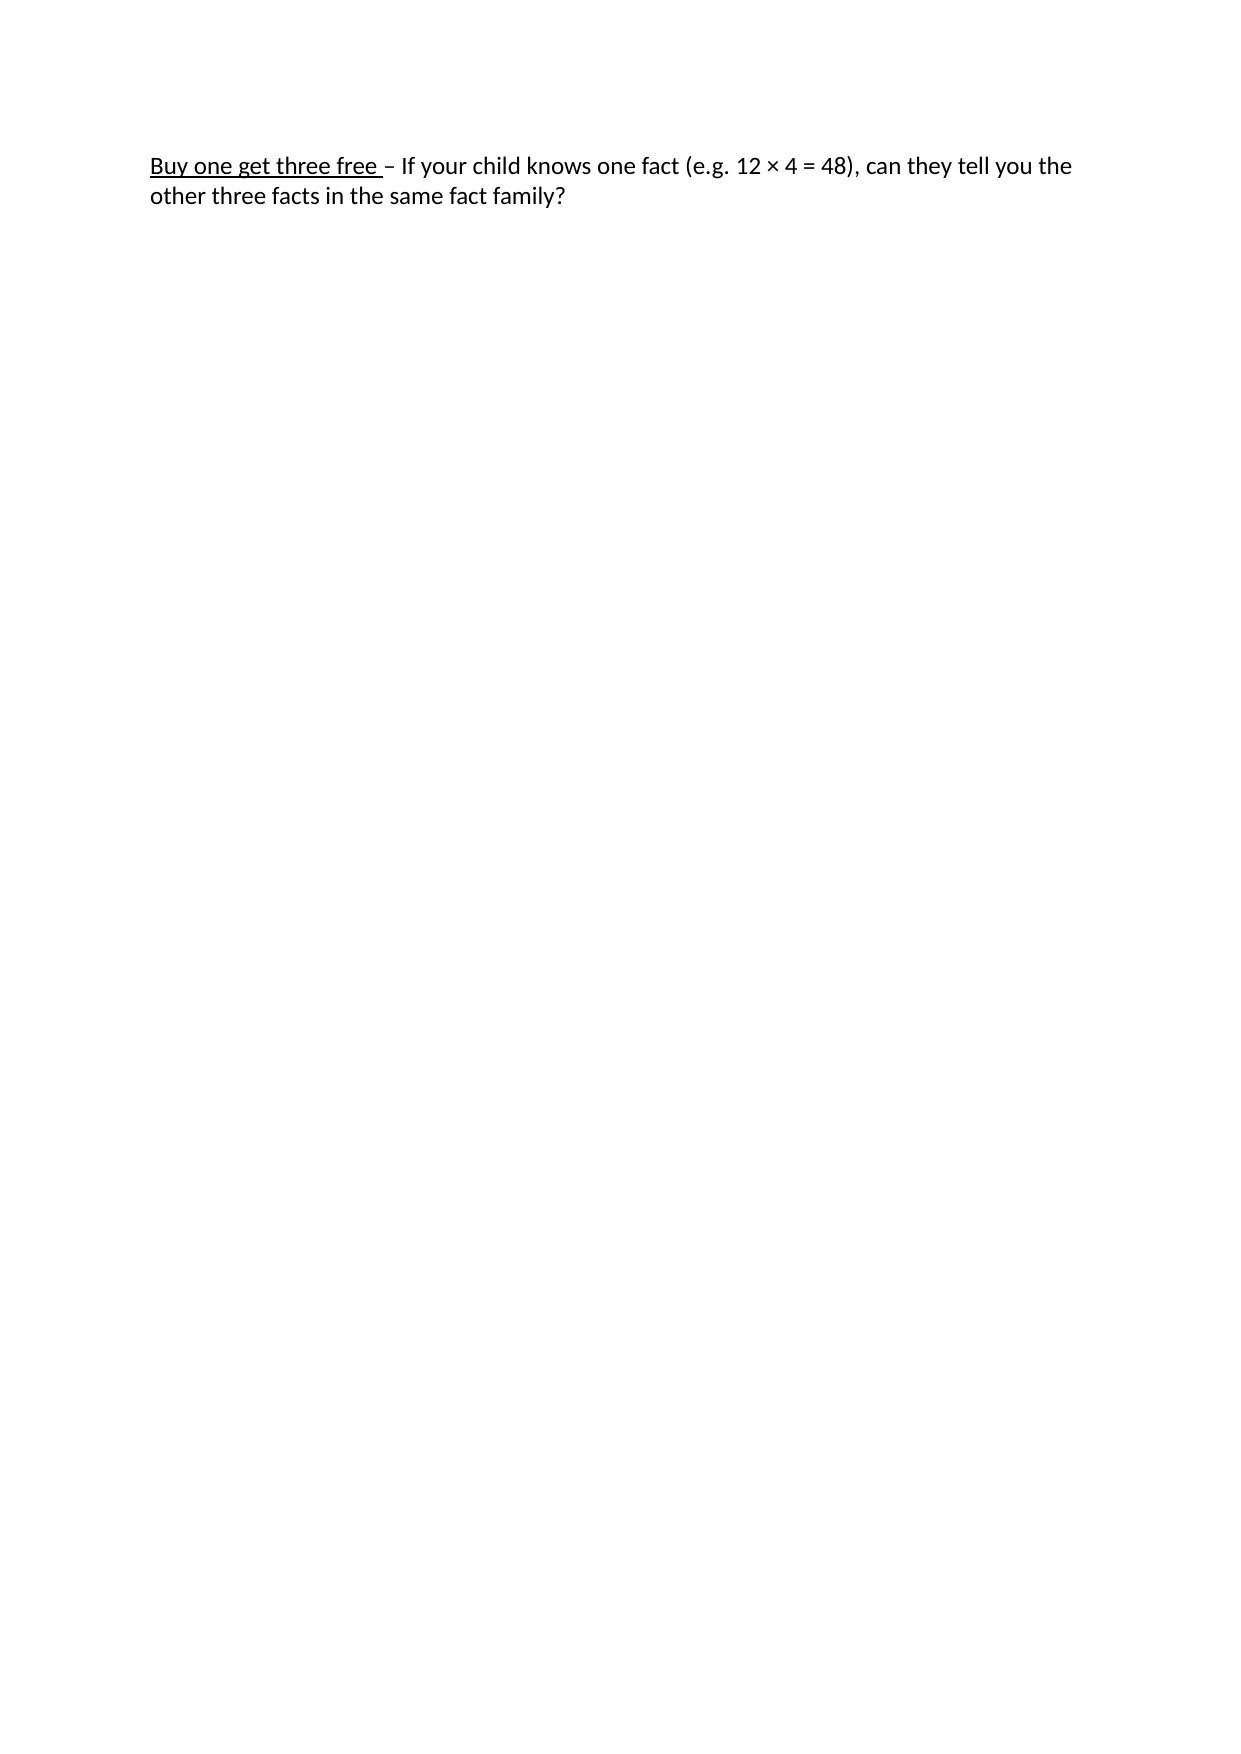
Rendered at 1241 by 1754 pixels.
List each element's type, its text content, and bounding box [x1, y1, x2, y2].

text Buy one get three free – If your child knows one fact (e.g. 12 × 4 = 48), can they tell you the other three facts in the same fact family? [150, 150, 1090, 211]
